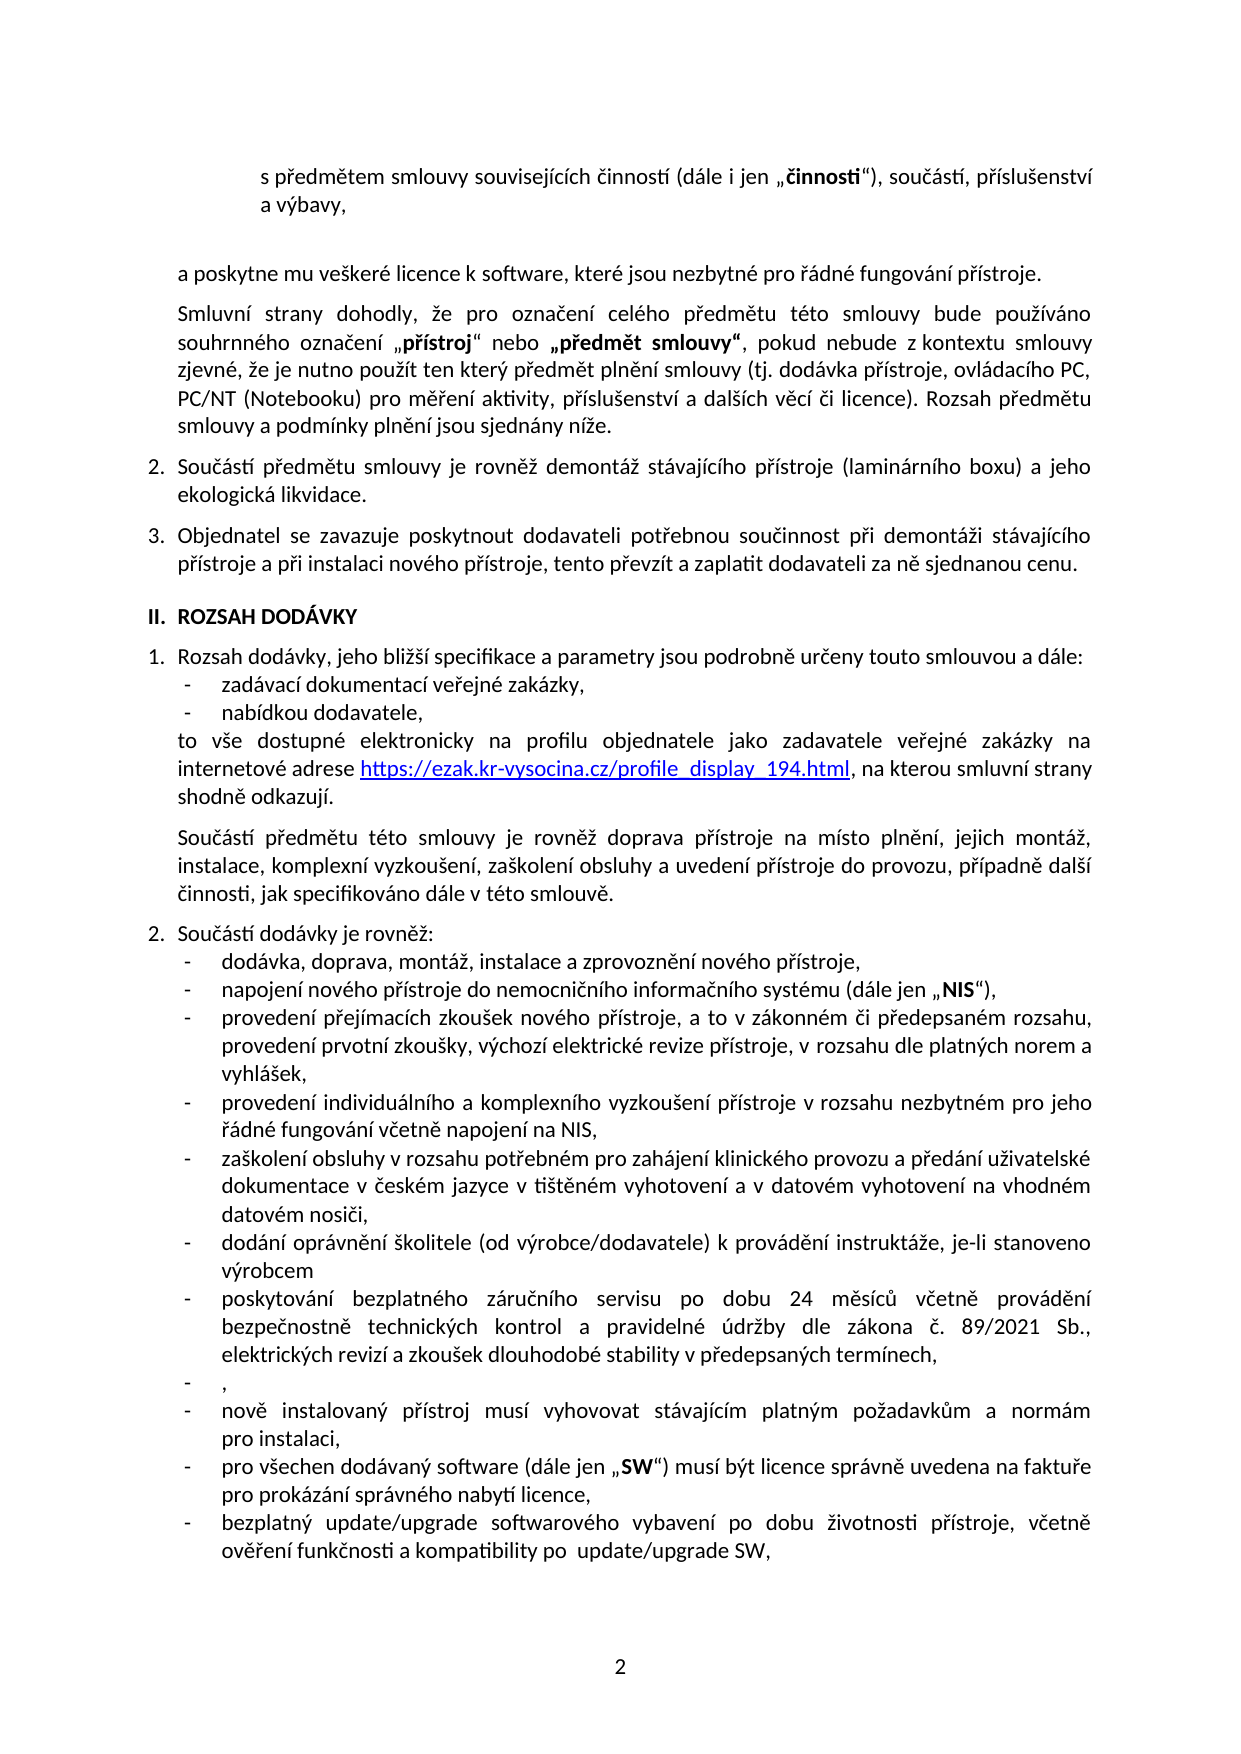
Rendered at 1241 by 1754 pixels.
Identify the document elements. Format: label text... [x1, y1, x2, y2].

list Součástí předmětu smlouvy je rovněž demontáž stávajícího přístroje (laminárního boxu) a jeho ekologická likvidace. [148, 452, 1093, 508]
list to vše dostupné elektronicky na profilu objednatele jako zadavatele veřejné zakázky na internetové adrese https://ezak.kr-vysocina.cz/profile_display_194.html, na kterou smluvní strany shodně odkazují. [177, 726, 1093, 810]
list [223, 162, 1093, 218]
list provedení přejímacích zkoušek nového přístroje, a to v zákonném či předepsaném rozsahu, provedení prvotní zkoušky, výchozí elektrické revize přístroje, v rozsahu dle platných norem a vyhlášek, [184, 1003, 1093, 1088]
list pro všechen dodávaný software (dále jen „SW“) musí být licence správně uvedena na faktuře pro prokázání správného nabytí licence, [184, 1452, 1093, 1508]
list Součástí dodávky je rovněž: [148, 919, 1093, 947]
list Objednatel se zavazuje poskytnout dodavateli potřebnou součinnost při demontáži stávajícího přístroje a při instalaci nového přístroje, tento převzít a zaplatit dodavateli za ně sjednanou cenu. [148, 521, 1093, 577]
list zaškolení obsluhy v rozsahu potřebném pro zahájení klinického provozu a předání uživatelské dokumentace v českém jazyce v tištěném vyhotovení a v datovém vyhotovení na vhodném datovém nosiči, [184, 1144, 1093, 1228]
list a poskytne mu veškeré licence k software, které jsou nezbytné pro řádné fungování přístroje. [177, 259, 1093, 287]
list Smluvní strany dohodly, že pro označení celého předmětu této smlouvy bude používáno souhrnného označení „přístroj“ nebo „předmět smlouvy“, pokud nebude z kontextu smlouvy zjevné, že je nutno použít ten který předmět plnění smlouvy (tj. dodávka přístroje, ovládacího PC, PC/NT (Notebooku) pro měření aktivity, příslušenství a dalších věcí či licence). Rozsah předmětu smlouvy a podmínky plnění jsou sjednány níže. [177, 299, 1093, 440]
list Rozsah dodávky, jeho bližší specifikace a parametry jsou podrobně určeny touto smlouvou a dále: [148, 642, 1093, 670]
list , [184, 1368, 1093, 1396]
list napojení nového přístroje do nemocničního informačního systému (dále jen „NIS“), [184, 976, 1093, 1003]
list nabídkou dodavatele, [184, 698, 1093, 726]
list ROZSAH DODÁVKY [148, 602, 1093, 630]
list provedení individuálního a komplexního vyzkoušení přístroje v rozsahu nezbytném pro jeho řádné fungování včetně napojení na NIS, [184, 1088, 1093, 1144]
list nově instalovaný přístroj musí vyhovovat stávajícím platným požadavkům a normám pro instalaci, [184, 1396, 1093, 1452]
list poskytování bezplatného záručního servisu po dobu 24 měsíců včetně provádění bezpečnostně technických kontrol a pravidelné údržby dle zákona č. 89/2021 Sb., elektrických revizí a zkoušek dlouhodobé stability v předepsaných termínech, [184, 1284, 1093, 1368]
list dodávka, doprava, montáž, instalace a zprovoznění nového přístroje, [184, 947, 1093, 976]
list dodání oprávnění školitele (od výrobce/dodavatele) k provádění instruktáže, je-li stanoveno výrobcem [184, 1228, 1093, 1284]
list Součástí předmětu této smlouvy je rovněž doprava přístroje na místo plnění, jejich montáž, instalace, komplexní vyzkoušení, zaškolení obsluhy a uvedení přístroje do provozu, případně další činnosti, jak specifikováno dále v této smlouvě. [177, 823, 1093, 907]
list zadávací dokumentací veřejné zakázky, [184, 670, 1093, 698]
list bezplatný update/upgrade softwarového vybavení po dobu životnosti přístroje, včetně ověření funkčnosti a kompatibility po update/upgrade SW, [184, 1508, 1093, 1564]
